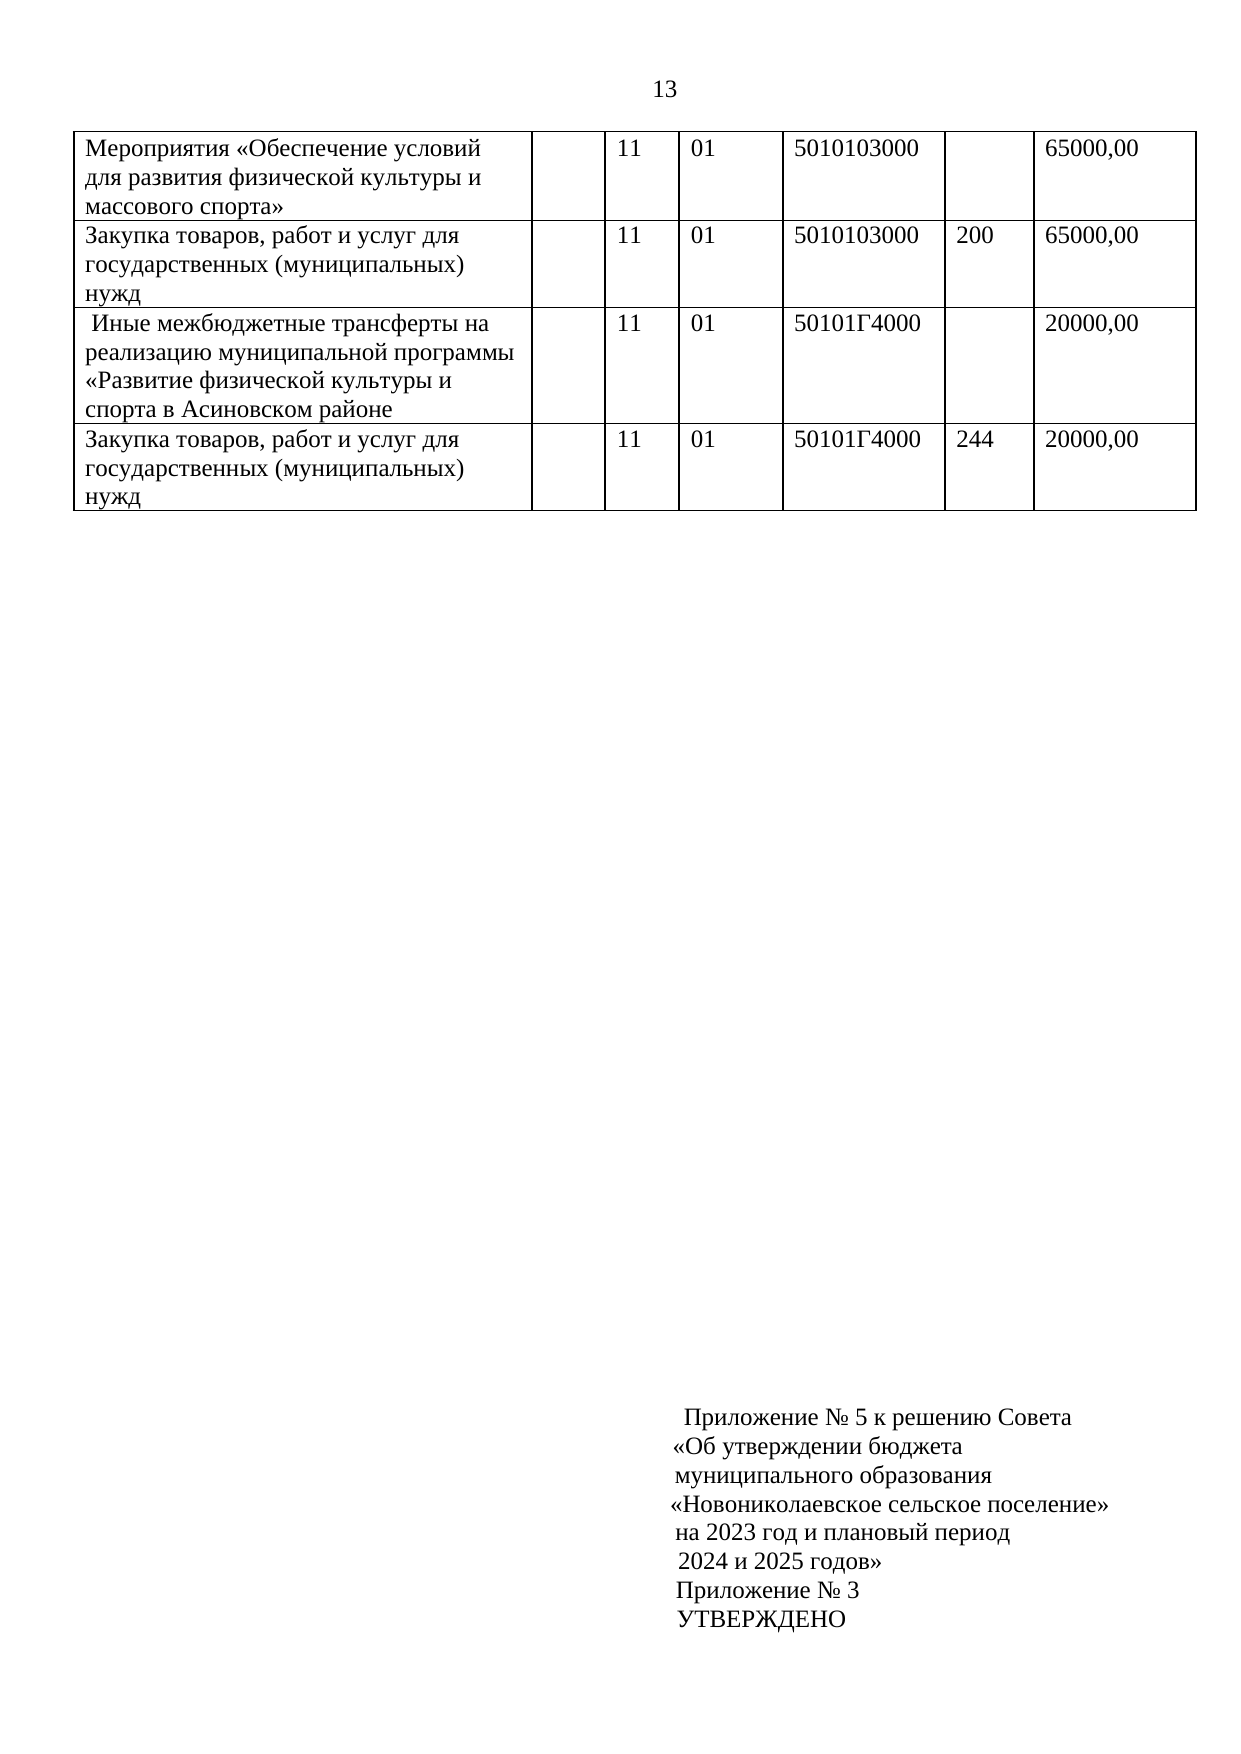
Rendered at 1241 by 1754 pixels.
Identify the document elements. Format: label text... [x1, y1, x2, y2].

text «Об утверждении бюджета [177, 1431, 1152, 1460]
table_cell 5010103000 [784, 132, 944, 219]
text на 2023 год и плановый период [177, 1517, 1152, 1546]
table_cell Иные межбюджетные трансферты на реализацию муниципальной программы «Развитие физической культуры и спорта в Асиновском районе [75, 308, 531, 423]
table_cell 01 [680, 221, 782, 307]
table_cell [533, 132, 604, 219]
table_cell 11 [606, 221, 678, 307]
text муниципального образования [177, 1460, 1152, 1489]
table_cell 65000,00 [1035, 132, 1195, 219]
text Приложение № 5 к решению Совета [177, 1402, 1152, 1431]
table_cell 11 [606, 424, 678, 510]
table_cell Закупка товаров, работ и услуг для государственных (муниципальных) нужд [75, 424, 531, 510]
table_cell [946, 308, 1033, 423]
table_cell 50101Г4000 [784, 308, 944, 423]
table_cell 5010103000 [784, 221, 944, 307]
table_cell 20000,00 [1035, 308, 1195, 423]
table_cell [533, 308, 604, 423]
table_cell 01 [680, 132, 782, 219]
text 2024 и 2025 годов» [177, 1546, 1152, 1575]
text Приложение № 3 [177, 1575, 1152, 1604]
table_cell 244 [946, 424, 1033, 510]
table_cell [533, 424, 604, 510]
table_cell 200 [946, 221, 1033, 307]
table_cell 65000,00 [1035, 221, 1195, 307]
table_cell 01 [680, 308, 782, 423]
text УТВЕРЖДЕНО [177, 1604, 1152, 1632]
text «Новониколаевское сельское поселение» [177, 1489, 1152, 1517]
table_cell 50101Г4000 [784, 424, 944, 510]
table_cell [946, 132, 1033, 219]
table_cell 01 [680, 424, 782, 510]
table_cell Мероприятия «Обеспечение условий для развития физической культуры и массового спорта» [75, 132, 531, 219]
table_cell 11 [606, 132, 678, 219]
table_cell 20000,00 [1035, 424, 1195, 510]
table_cell 11 [606, 308, 678, 423]
table_cell Закупка товаров, работ и услуг для государственных (муниципальных) нужд [75, 221, 531, 307]
table_cell [533, 221, 604, 307]
